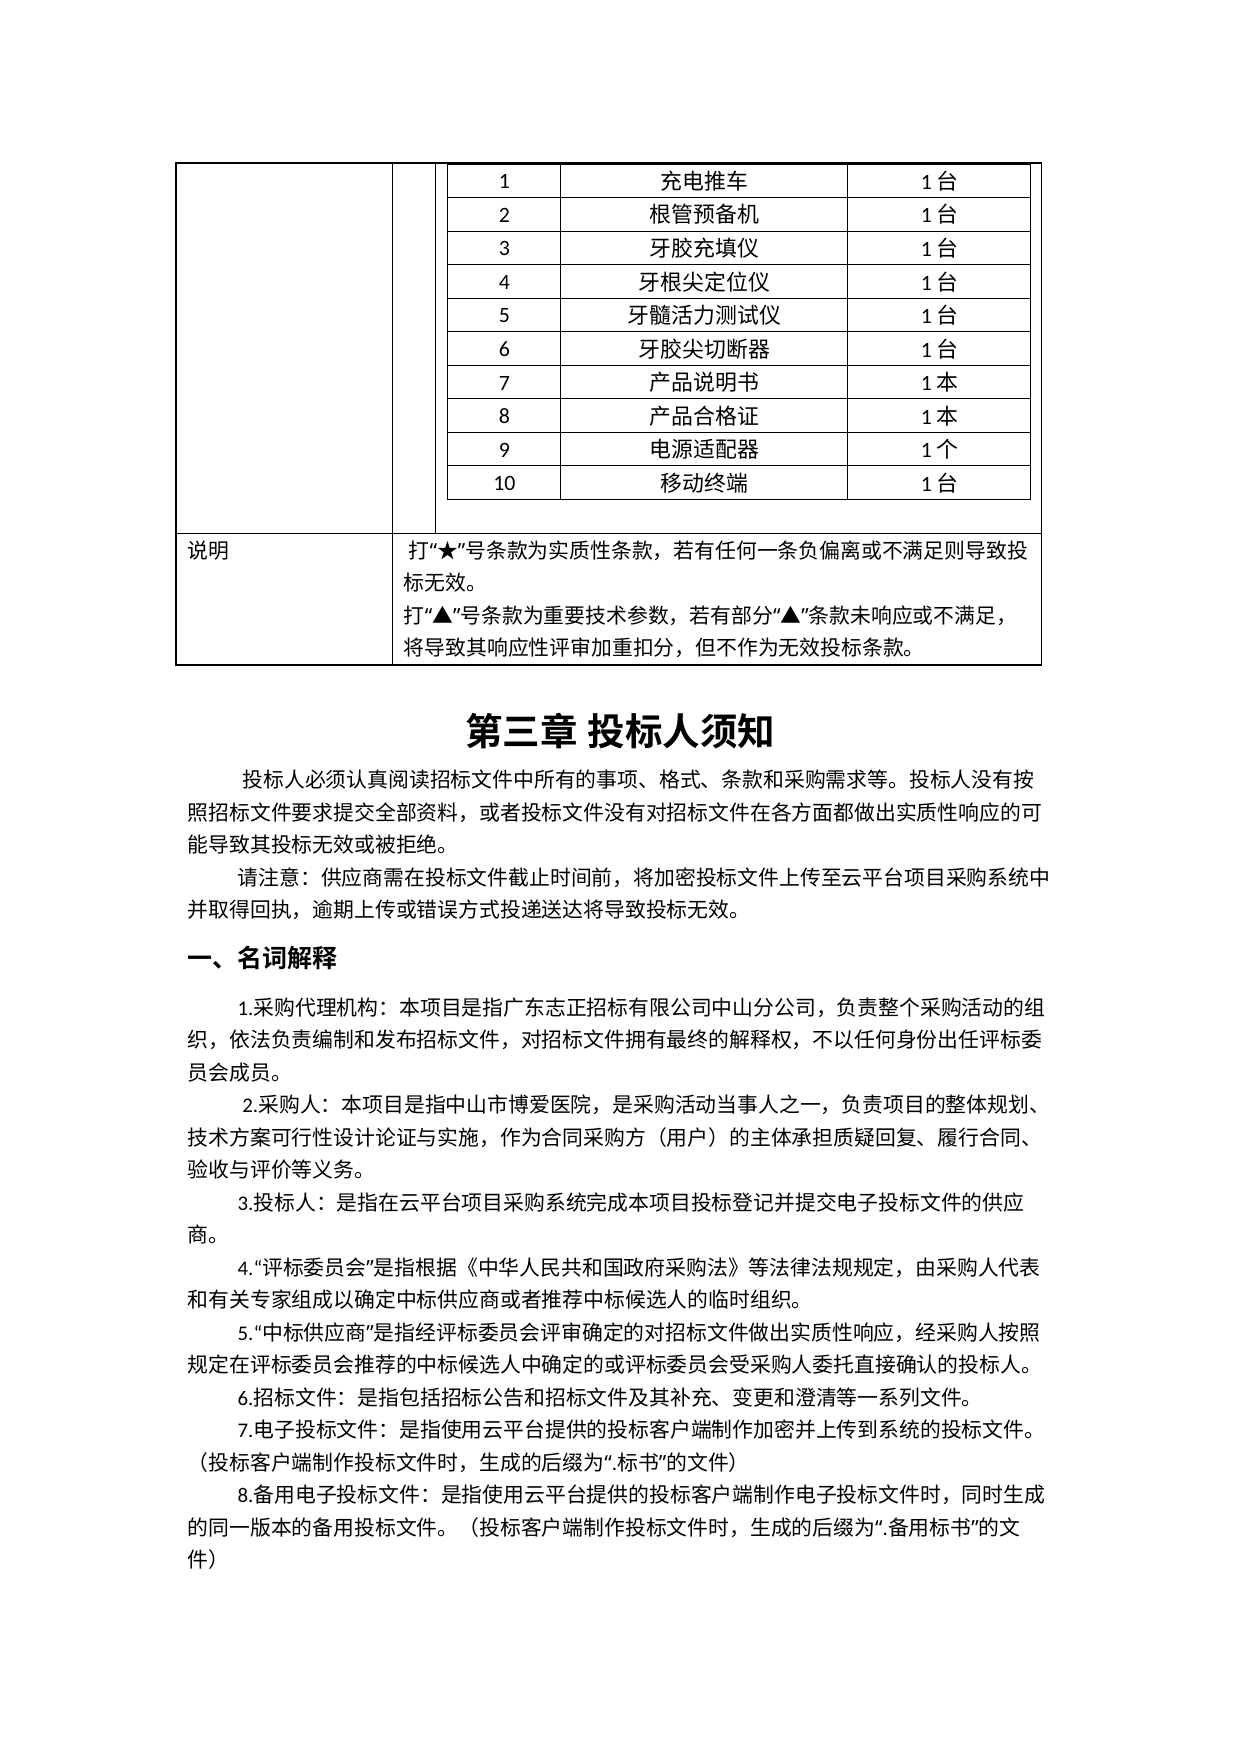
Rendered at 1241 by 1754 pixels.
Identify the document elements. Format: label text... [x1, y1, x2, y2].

text 1.采购代理机构：本项目是指广东志正招标有限公司中山分公司，负责整个采购活动的组织，依法负责编制和发布招标文件，对招标文件拥有最终的解释权，不以任何身份出任评标委员会成员。 [187, 991, 1053, 1088]
text 7.电子投标文件：是指使用云平台提供的投标客户端制作加密并上传到系统的投标文件。（投标客户端制作投标文件时，生成的后缀为“.标书”的文件） [187, 1413, 1053, 1478]
text 3.投标人：是指在云平台项目采购系统完成本项目投标登记并提交电子投标文件的供应商。 [187, 1186, 1053, 1251]
text 请注意：供应商需在投标文件截止时间前，将加密投标文件上传至云平台项目采购系统中并取得回执，逾期上传或错误方式投递送达将导致投标无效。 [187, 861, 1053, 926]
text 4.“评标委员会”是指根据《中华人民共和国政府采购法》等法律法规规定，由采购人代表和有关专家组成以确定中标供应商或者推荐中标候选人的临时组织。 [187, 1251, 1053, 1316]
text 第三章 投标人须知 [187, 698, 1053, 763]
text 5.“中标供应商”是指经评标委员会评审确定的对招标文件做出实质性响应，经采购人按照规定在评标委员会推荐的中标候选人中确定的或评标委员会受采购人委托直接确认的投标人。 [187, 1316, 1053, 1381]
table_cell 打“★”号条款为实质性条款，若有任何一条负偏离或不满足则导致投标无效。 打“▲”号条款为重要技术参数，若有部分“▲”条款未响应或不满足，将导致其响应性评审加重扣分，但不作为无效投标条款。 [393, 534, 1041, 664]
table_cell [177, 164, 392, 532]
table_cell 3 [393, 164, 435, 532]
text 8.备用电子投标文件：是指使用云平台提供的投标客户端制作电子投标文件时，同时生成的同一版本的备用投标文件。（投标客户端制作投标文件时，生成的后缀为“.备用标书”的文件） [187, 1478, 1053, 1576]
table_cell 说明 [177, 534, 392, 664]
text 6.招标文件：是指包括招标公告和招标文件及其补充、变更和澄清等一系列文件。 [187, 1381, 1053, 1413]
text 投标人必须认真阅读招标文件中所有的事项、格式、条款和采购需求等。投标人没有按照招标文件要求提交全部资料，或者投标文件没有对招标文件在各方面都做出实质性响应的可能导致其投标无效或被拒绝。 [187, 763, 1053, 861]
table_cell 二、配置清单（单套）： [436, 164, 1041, 532]
text 一、名词解释 [187, 926, 1053, 991]
text 2.采购人：本项目是指中山市博爱医院，是采购活动当事人之一，负责项目的整体规划、技术方案可行性设计论证与实施，作为合同采购方（用户）的主体承担质疑回复、履行合同、验收与评价等义务。 [187, 1088, 1053, 1186]
